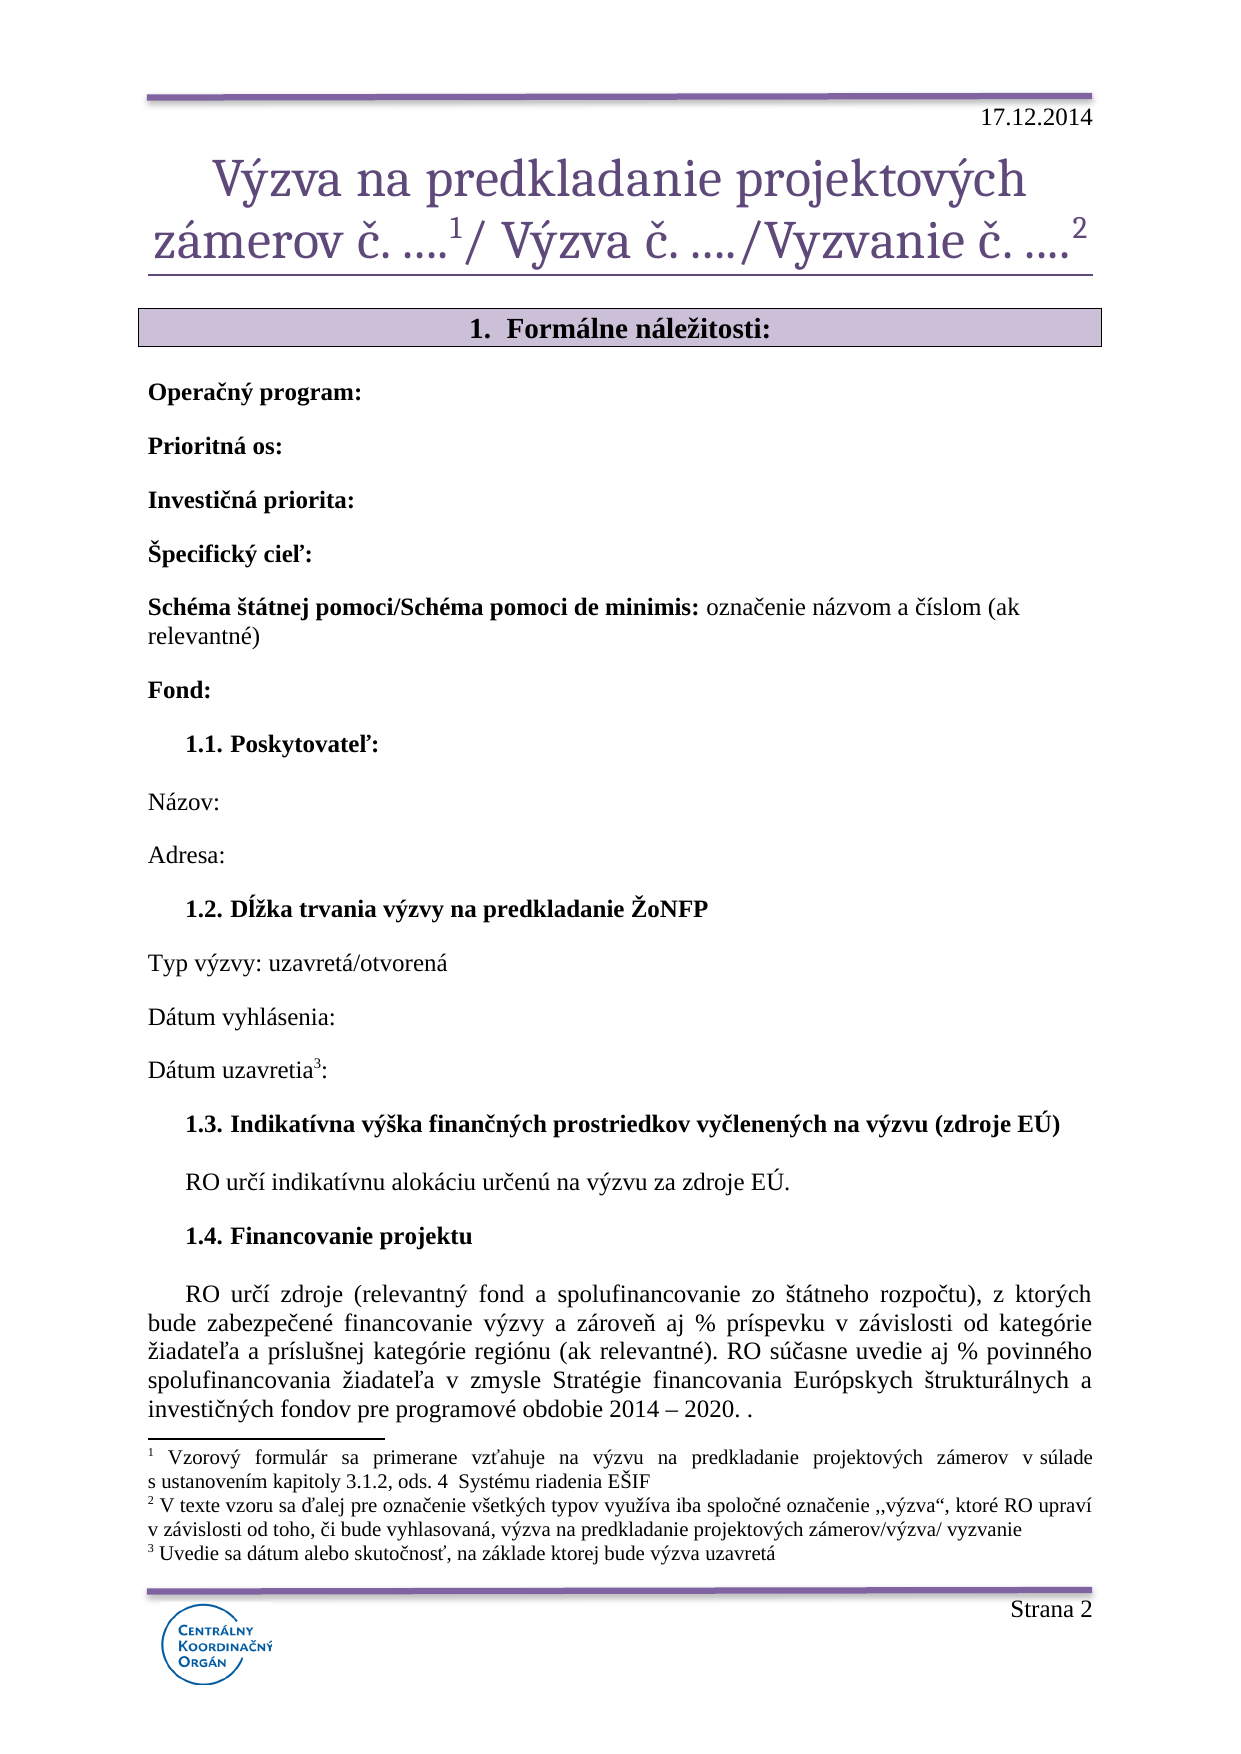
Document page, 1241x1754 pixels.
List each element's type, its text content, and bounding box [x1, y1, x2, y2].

text Adresa: [148, 840, 1093, 869]
text Schéma štátnej pomoci/Schéma pomoci de minimis: označenie názvom a číslom (ak relevantné) [148, 592, 1093, 650]
text Názov: [148, 787, 1093, 815]
list Financovanie projektu [185, 1221, 1093, 1250]
text RO určí zdroje (relevantný fond a spolufinancovanie zo štátneho rozpočtu), z ktorých bude zabezpečené financovanie výzvy a zároveň aj % príspevku v závislosti od kategórie žiadateľa a príslušnej kategórie regiónu (ak relevantné). RO súčasne uvedie aj % povinného spolufinancovania žiadateľa v zmysle Stratégie financovania Európskych štrukturálnych a investičných fondov pre programové obdobie 2014 – 2020. . [148, 1279, 1093, 1423]
text RO určí indikatívnu alokáciu určenú na výzvu za zdroje EÚ. [148, 1167, 1093, 1196]
list Dĺžka trvania výzvy na predkladanie ŽoNFP [185, 894, 1093, 923]
text Operačný program: [148, 377, 1093, 406]
text Dátum uzavretia: [148, 1055, 1093, 1084]
title Výzva na predkladanie projektových zámerov č. ..../ Výzva č. ..../Vyzvanie č. .... [148, 148, 1093, 274]
list Poskytovateľ: [185, 729, 1093, 757]
text Typ výzvy: uzavretá/otvorená [148, 948, 1093, 977]
text Fond: [148, 675, 1093, 704]
text Prioritná os: [148, 431, 1093, 460]
list Formálne náležitosti: [139, 309, 1101, 346]
picture [159, 1602, 272, 1684]
text Špecifický cieľ: [148, 539, 1093, 567]
text Investičná priorita: [148, 485, 1093, 514]
text Dátum vyhlásenia: [148, 1002, 1093, 1030]
list Indikatívna výška finančných prostriedkov vyčlenených na výzvu (zdroje EÚ) [185, 1109, 1093, 1138]
